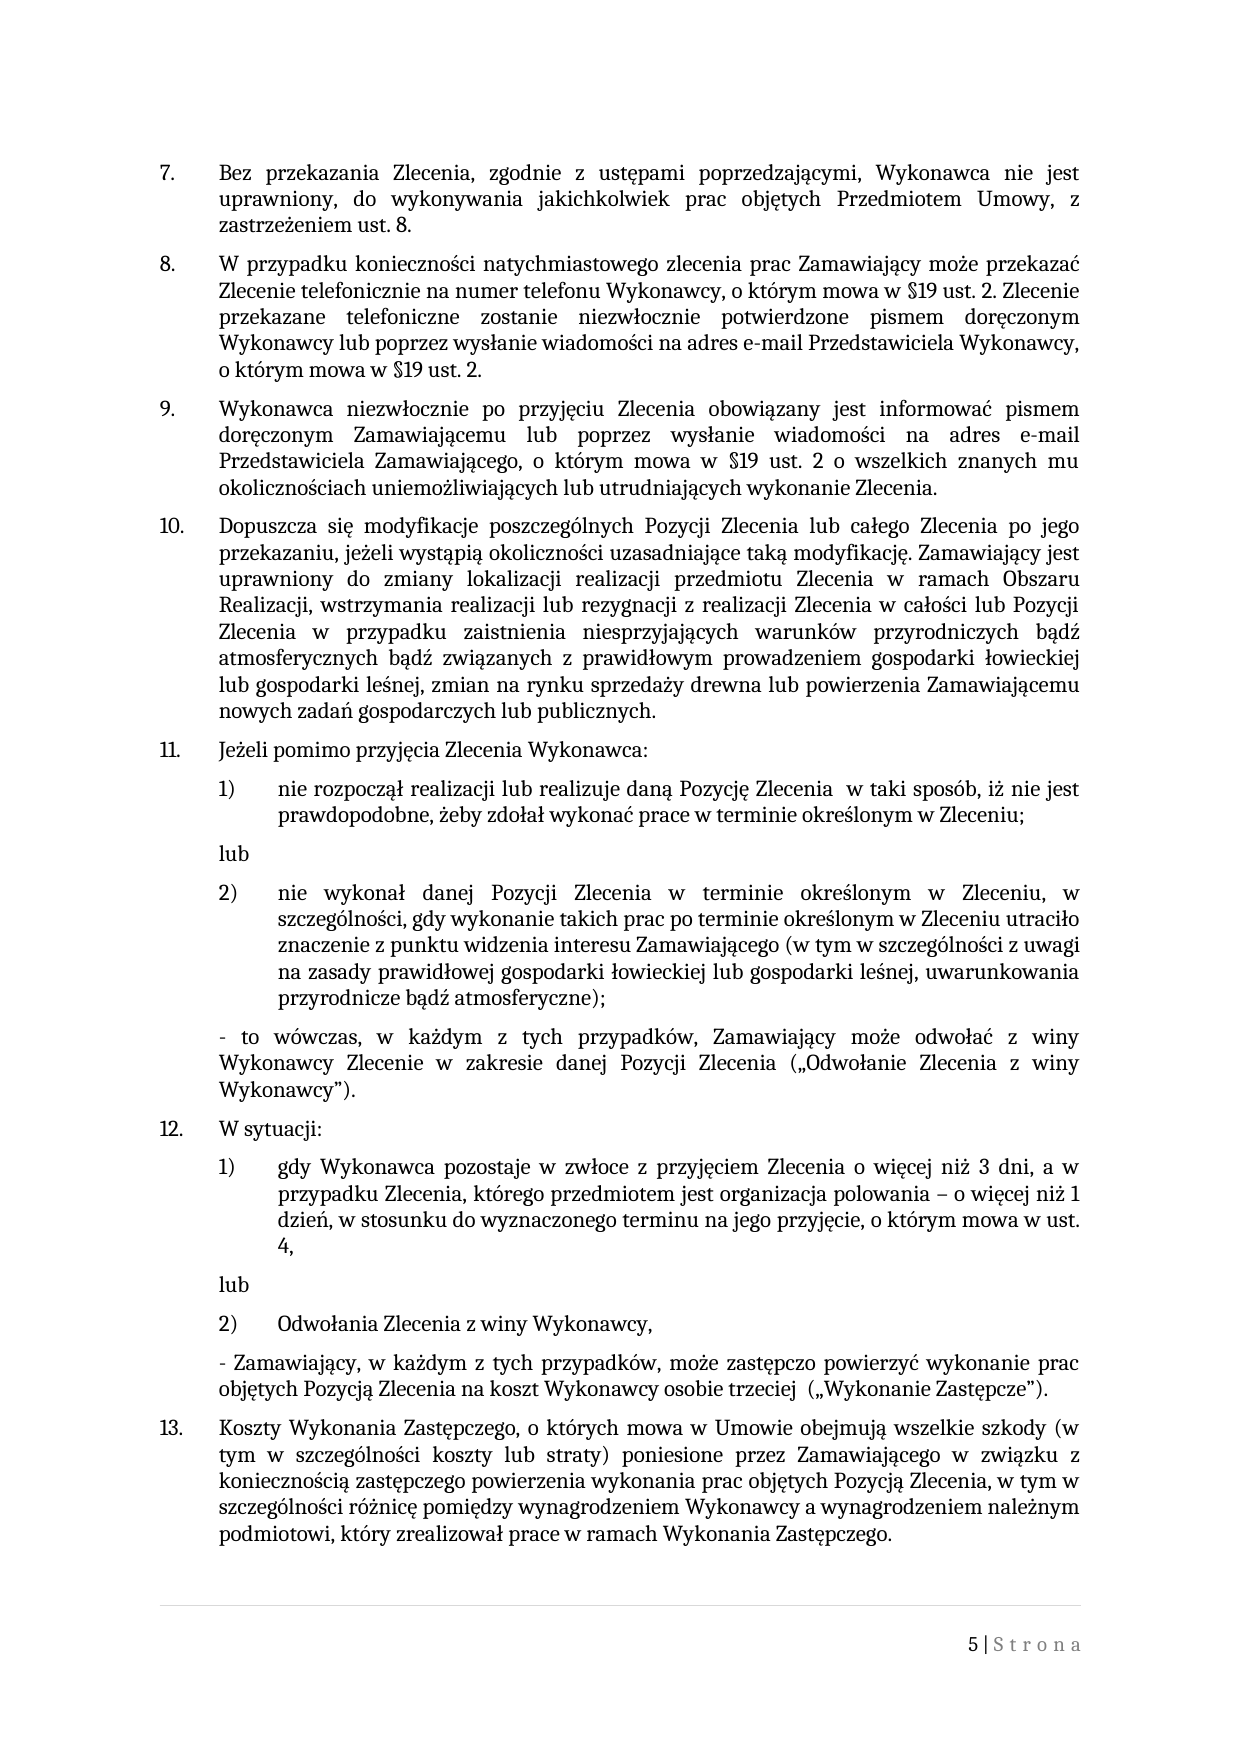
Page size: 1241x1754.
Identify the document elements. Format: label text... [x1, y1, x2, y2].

text lub [218, 1272, 1081, 1298]
list Jeżeli pomimo przyjęcia Zlecenia Wykonawca: [159, 737, 1081, 763]
list Wykonawca niezwłocznie po przyjęciu Zlecenia obowiązany jest informować pismem doręczonym Zamawiającemu lub poprzez wysłanie wiadomości na adres e-mail Przedstawiciela Zamawiającego, o którym mowa w §19 ust. 2 o wszelkich znanych mu okolicznościach uniemożliwiających lub utrudniających wykonanie Zlecenia. [159, 395, 1081, 501]
list Bez przekazania Zlecenia, zgodnie z ustępami poprzedzającymi, Wykonawca nie jest uprawniony, do wykonywania jakichkolwiek prac objętych Przedmiotem Umowy, z zastrzeżeniem ust. 8. [159, 159, 1081, 238]
list W przypadku konieczności natychmiastowego zlecenia prac Zamawiający może przekazać Zlecenie telefonicznie na numer telefonu Wykonawcy, o którym mowa w §19 ust. 2. Zlecenie przekazane telefoniczne zostanie niezwłocznie potwierdzone pismem doręczonym Wykonawcy lub poprzez wysłanie wiadomości na adres e-mail Przedstawiciela Wykonawcy, o którym mowa w §19 ust. 2. [159, 251, 1081, 383]
list nie wykonał danej Pozycji Zlecenia w terminie określonym w Zleceniu, w szczególności, gdy wykonanie takich prac po terminie określonym w Zleceniu utraciło znaczenie z punktu widzenia interesu Zamawiającego (w tym w szczególności z uwagi na zasady prawidłowej gospodarki łowieckiej lub gospodarki leśnej, uwarunkowania przyrodnicze bądź atmosferyczne); [218, 879, 1081, 1011]
list nie rozpoczął realizacji lub realizuje daną Pozycję Zlecenia w taki sposób, iż nie jest prawdopodobne, żeby zdołał wykonać prace w terminie określonym w Zleceniu; [218, 775, 1081, 828]
text 2) Odwołania Zlecenia z winy Wykonawcy, [218, 1311, 1081, 1337]
text - Zamawiający, w każdym z tych przypadków, może zastępczo powierzyć wykonanie prac objętych Pozycją Zlecenia na koszt Wykonawcy osobie trzeciej („Wykonanie Zastępcze”). [218, 1350, 1081, 1402]
list W sytuacji: [159, 1115, 1081, 1142]
text - to wówczas, w każdym z tych przypadków, Zamawiający może odwołać z winy Wykonawcy Zlecenie w zakresie danej Pozycji Zlecenia („Odwołanie Zlecenia z winy Wykonawcy”). [218, 1024, 1081, 1103]
list Dopuszcza się modyfikacje poszczególnych Pozycji Zlecenia lub całego Zlecenia po jego przekazaniu, jeżeli wystąpią okoliczności uzasadniające taką modyfikację. Zamawiający jest uprawniony do zmiany lokalizacji realizacji przedmiotu Zlecenia w ramach Obszaru Realizacji, wstrzymania realizacji lub rezygnacji z realizacji Zlecenia w całości lub Pozycji Zlecenia w przypadku zaistnienia niesprzyjających warunków przyrodniczych bądź atmosferycznych bądź związanych z prawidłowym prowadzeniem gospodarki łowieckiej lub gospodarki leśnej, zmian na rynku sprzedaży drewna lub powierzenia Zamawiającemu nowych zadań gospodarczych lub publicznych. [159, 513, 1081, 724]
text 13. Koszty Wykonania Zastępczego, o których mowa w Umowie obejmują wszelkie szkody (w tym w szczególności koszty lub straty) poniesione przez Zamawiającego w związku z koniecznością zastępczego powierzenia wykonania prac objętych Pozycją Zlecenia, w tym w szczególności różnicę pomiędzy wynagrodzeniem Wykonawcy a wynagrodzeniem należnym podmiotowi, który zrealizował prace w ramach Wykonania Zastępczego. [159, 1415, 1081, 1547]
text 1) gdy Wykonawca pozostaje w zwłoce z przyjęciem Zlecenia o więcej niż 3 dni, a w przypadku Zlecenia, którego przedmiotem jest organizacja polowania – o więcej niż 1 dzień, w stosunku do wyznaczonego terminu na jego przyjęcie, o którym mowa w ust. 4, [218, 1154, 1081, 1259]
text lub [218, 841, 1081, 867]
